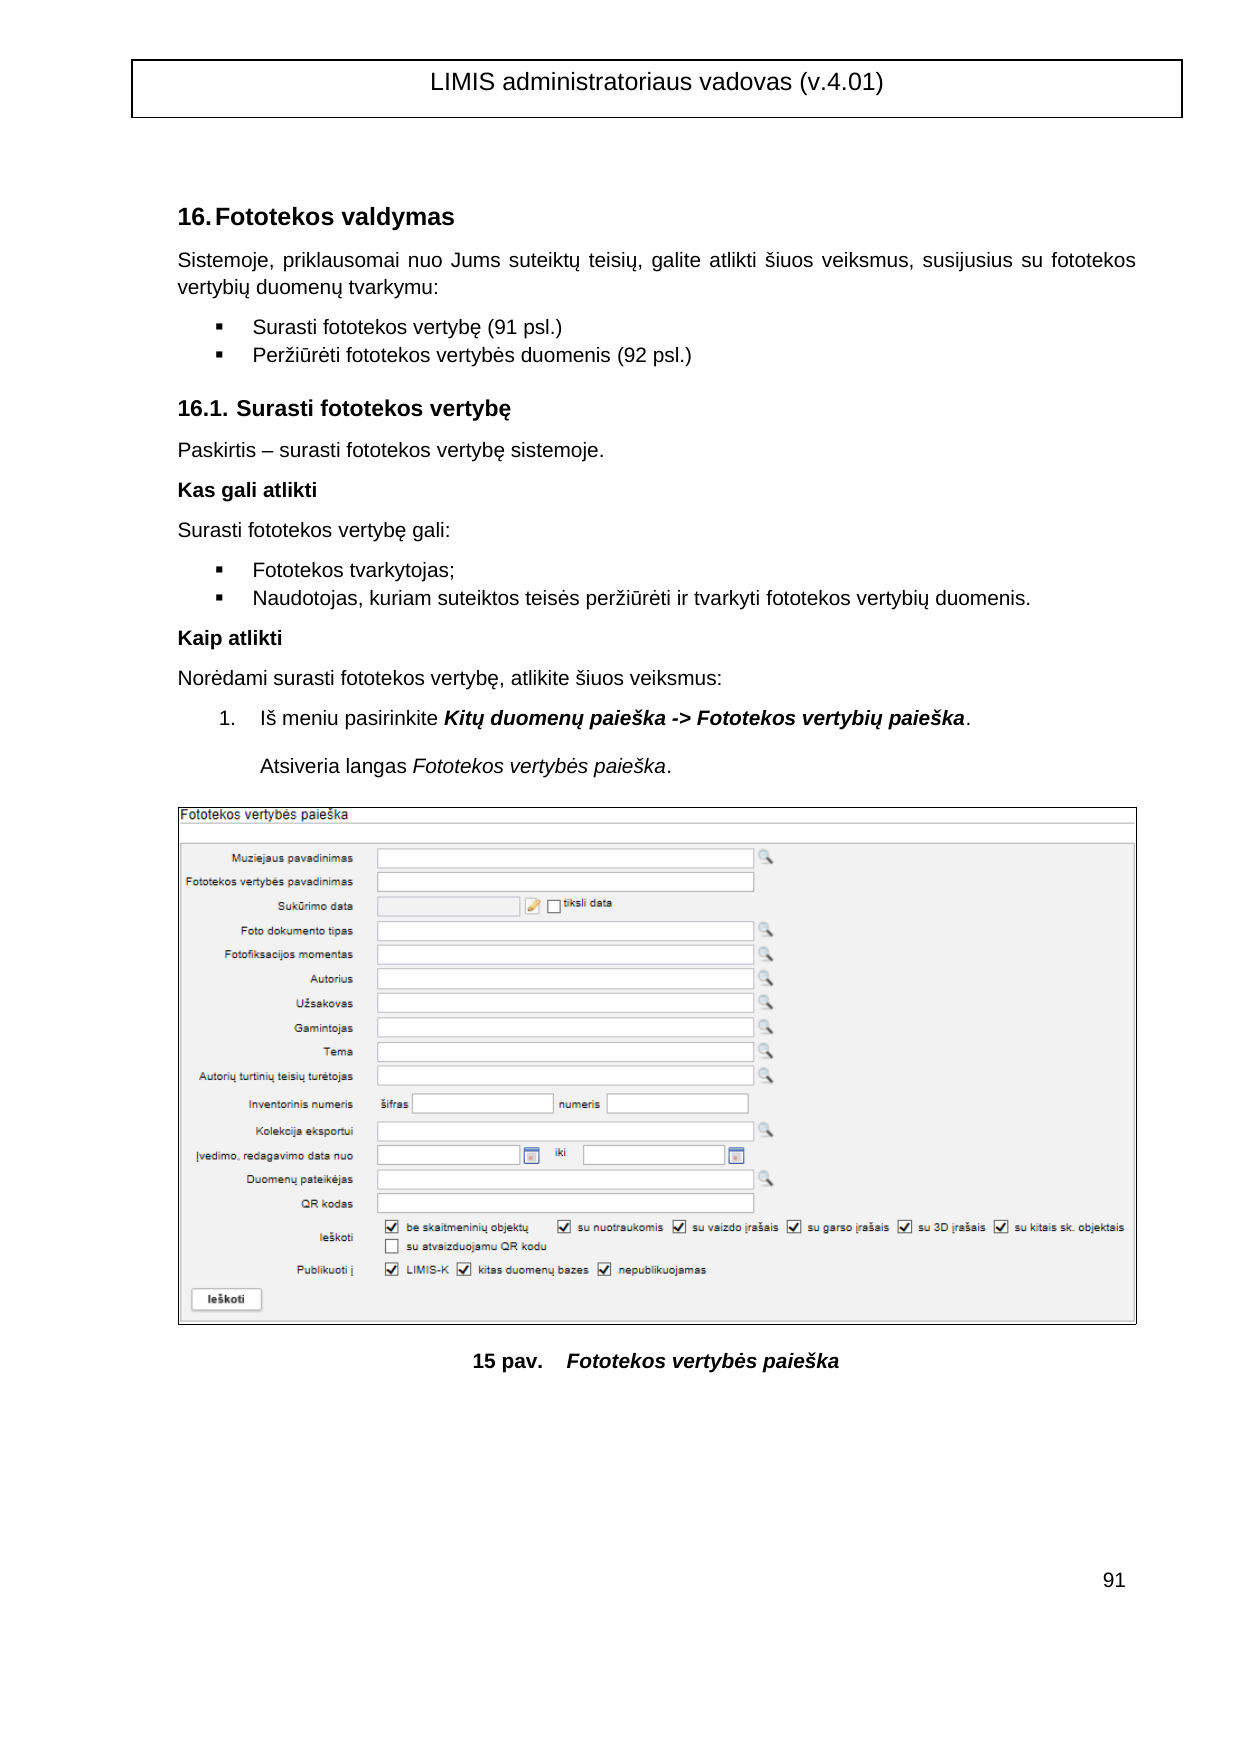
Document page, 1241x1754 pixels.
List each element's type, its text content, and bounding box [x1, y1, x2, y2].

subtitle Kaip atlikti [177, 626, 1137, 650]
text Fototekos tvarkytojas; [214, 558, 1137, 582]
text Surasti fototekos vertybę (71 psl.) [214, 315, 1137, 339]
text Sistemoje, priklausomai nuo Jums suteiktų teisių, galite atlikti šiuos veiksmus, susijusius su fototekos vertybių duomenų tvarkymu: [177, 248, 1137, 299]
text Peržiūrėti fototekos vertybės duomenis (72 psl.) [214, 343, 1137, 367]
text Naudotojas, kuriam suteiktos teisės peržiūrėti ir tvarkyti fototekos vertybių duomenis. [214, 586, 1137, 610]
text Atsiveria langas Fototekos vertybės paieška. [260, 754, 1137, 778]
subtitle Kas gali atlikti [177, 478, 1137, 502]
text Paskirtis – surasti fototekos vertybę sistemoje. [177, 438, 1137, 462]
picture [179, 808, 1136, 1324]
text Fototekos vertybės paieška [177, 1348, 1137, 1372]
text Surasti fototekos vertybę gali: [177, 518, 1137, 542]
list Iš meniu pasirinkite Kitų duomenų paieška -> Fototekos vertybių paieška. [218, 706, 1137, 730]
subtitle Fototekos valdymas [177, 202, 1137, 231]
subtitle Surasti fototekos vertybę [177, 395, 1137, 422]
text Norėdami surasti fototekos vertybę, atlikite šiuos veiksmus: [177, 666, 1137, 690]
